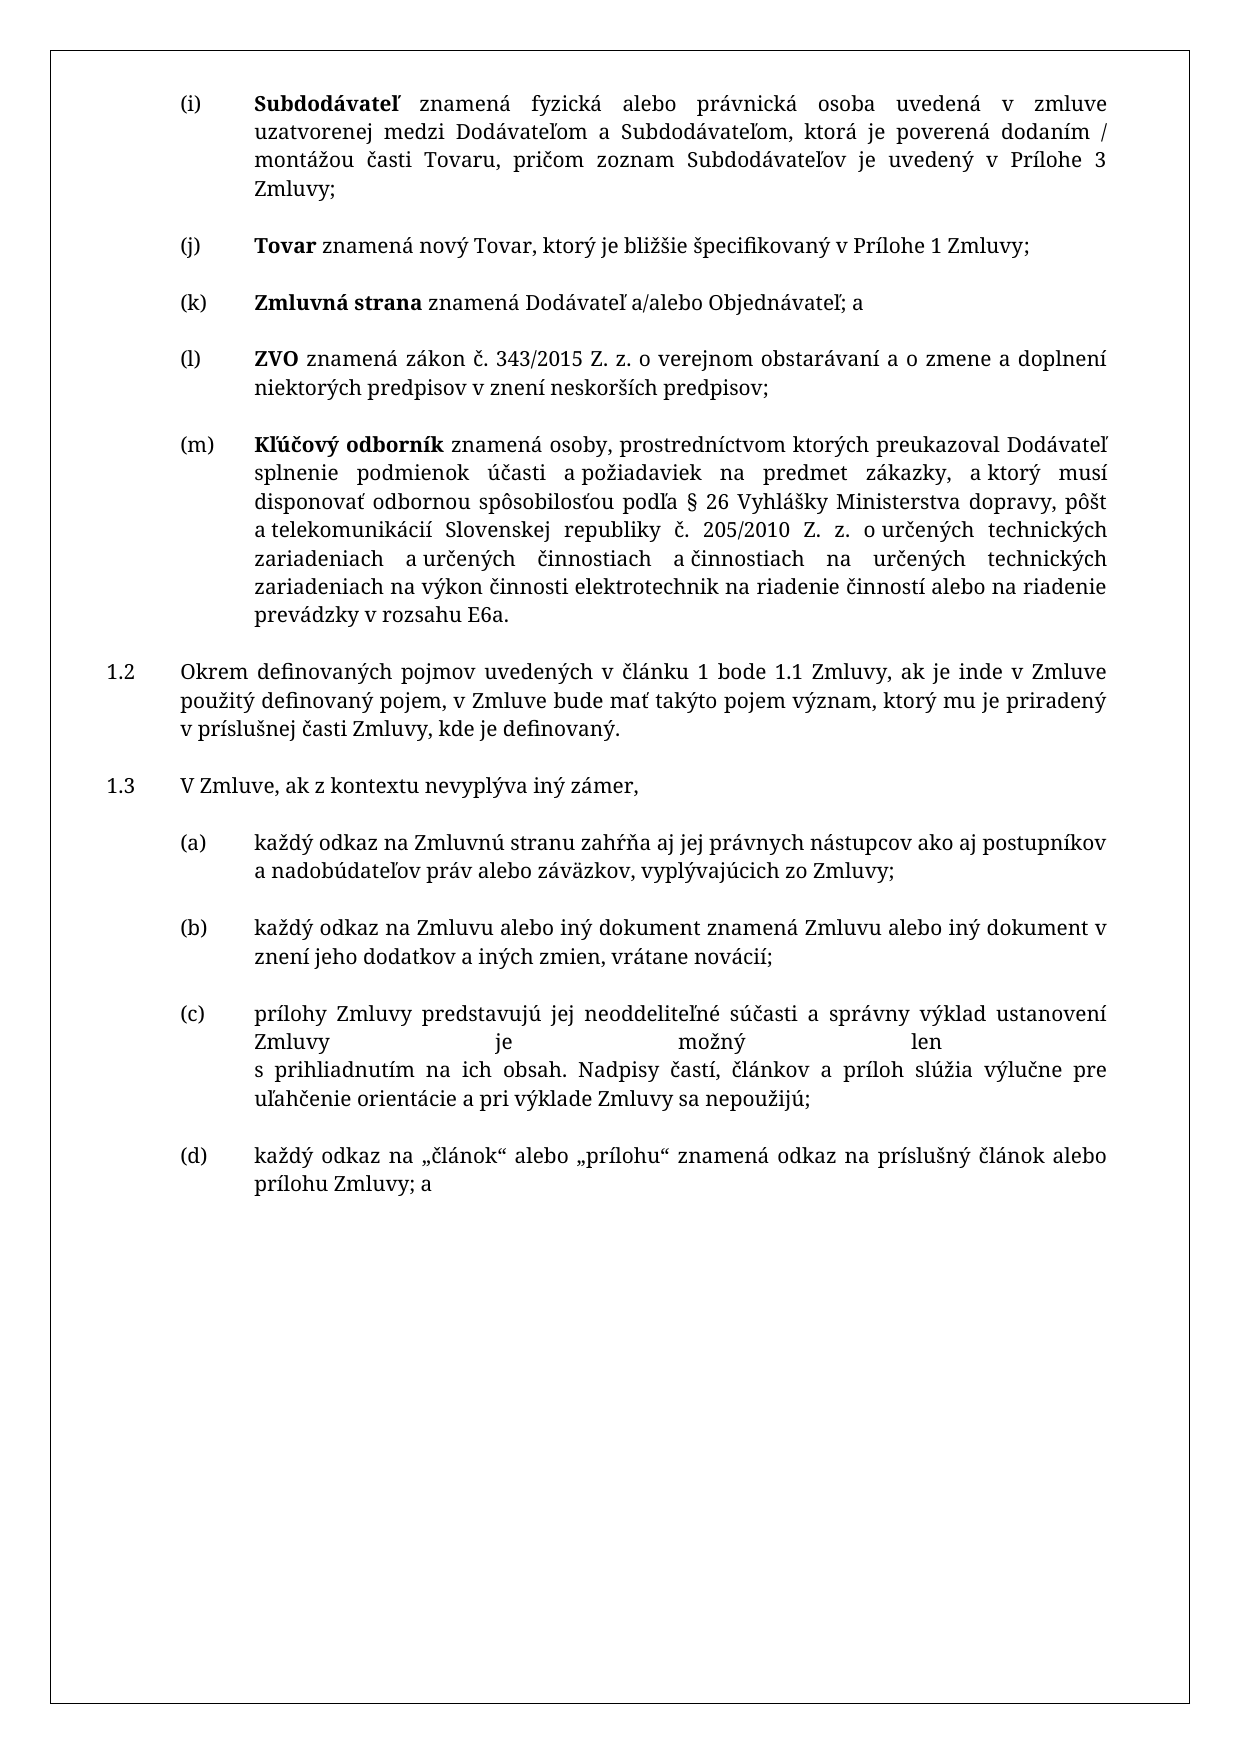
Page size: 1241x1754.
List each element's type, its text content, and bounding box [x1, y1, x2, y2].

list každý odkaz na Zmluvu alebo iný dokument znamená Zmluvu alebo iný dokument v znení jeho dodatkov a iných zmien, vrátane novácií; [180, 913, 1108, 970]
list Kľúčový odborník znamená osoby, prostredníctvom ktorých preukazoval Dodávateľ splnenie podmienok účasti a požiadaviek na predmet zákazky, a ktorý musí disponovať odbornou spôsobilosťou podľa § 26 Vyhlášky Ministerstva dopravy, pôšt a telekomunikácií Slovenskej republiky č. 205/2010 Z. z. o určených technických zariadeniach a určených činnostiach a činnostiach na určených technických zariadeniach na výkon činnosti elektrotechnik na riadenie činností alebo na riadenie prevádzky v rozsahu E6a. [180, 430, 1108, 629]
list Tovar znamená nový Tovar, ktorý je bližšie špecifikovaný v Prílohe 1 Zmluvy; [180, 231, 1108, 259]
list Okrem definovaných pojmov uvedených v článku 1 bode 1.1 Zmluvy, ak je inde v Zmluve použitý definovaný pojem, v Zmluve bude mať takýto pojem význam, ktorý mu je priradený v príslušnej časti Zmluvy, kde je definovaný. [106, 657, 1108, 743]
list V Zmluve, ak z kontextu nevyplýva iný zámer, [106, 771, 1108, 799]
list každý odkaz na „článok“ alebo „prílohu“ znamená odkaz na príslušný článok alebo prílohu Zmluvy; a [180, 1141, 1108, 1198]
list Subdodávateľ znamená fyzická alebo právnická osoba uvedená v zmluve uzatvorenej medzi Dodávateľom a Subdodávateľom, ktorá je poverená dodaním / montážou časti Tovaru, pričom zoznam Subdodávateľov je uvedený v Prílohe 3 Zmluvy; [180, 89, 1108, 202]
list prílohy Zmluvy predstavujú jej neoddeliteľné súčasti a správny výklad ustanovení Zmluvy je možný len s prihliadnutím na ich obsah. Nadpisy častí, článkov a príloh slúžia výlučne pre uľahčenie orientácie a pri výklade Zmluvy sa nepoužijú; [180, 999, 1108, 1112]
list Zmluvná strana znamená Dodávateľ a/alebo Objednávateľ; a [180, 288, 1108, 316]
list každý odkaz na Zmluvnú stranu zahŕňa aj jej právnych nástupcov ako aj postupníkov a nadobúdateľov práv alebo záväzkov, vyplývajúcich zo Zmluvy; [180, 828, 1108, 885]
list ZVO znamená zákon č. 343/2015 Z. z. o verejnom obstarávaní a o zmene a doplnení niektorých predpisov v znení neskorších predpisov; [180, 344, 1108, 401]
